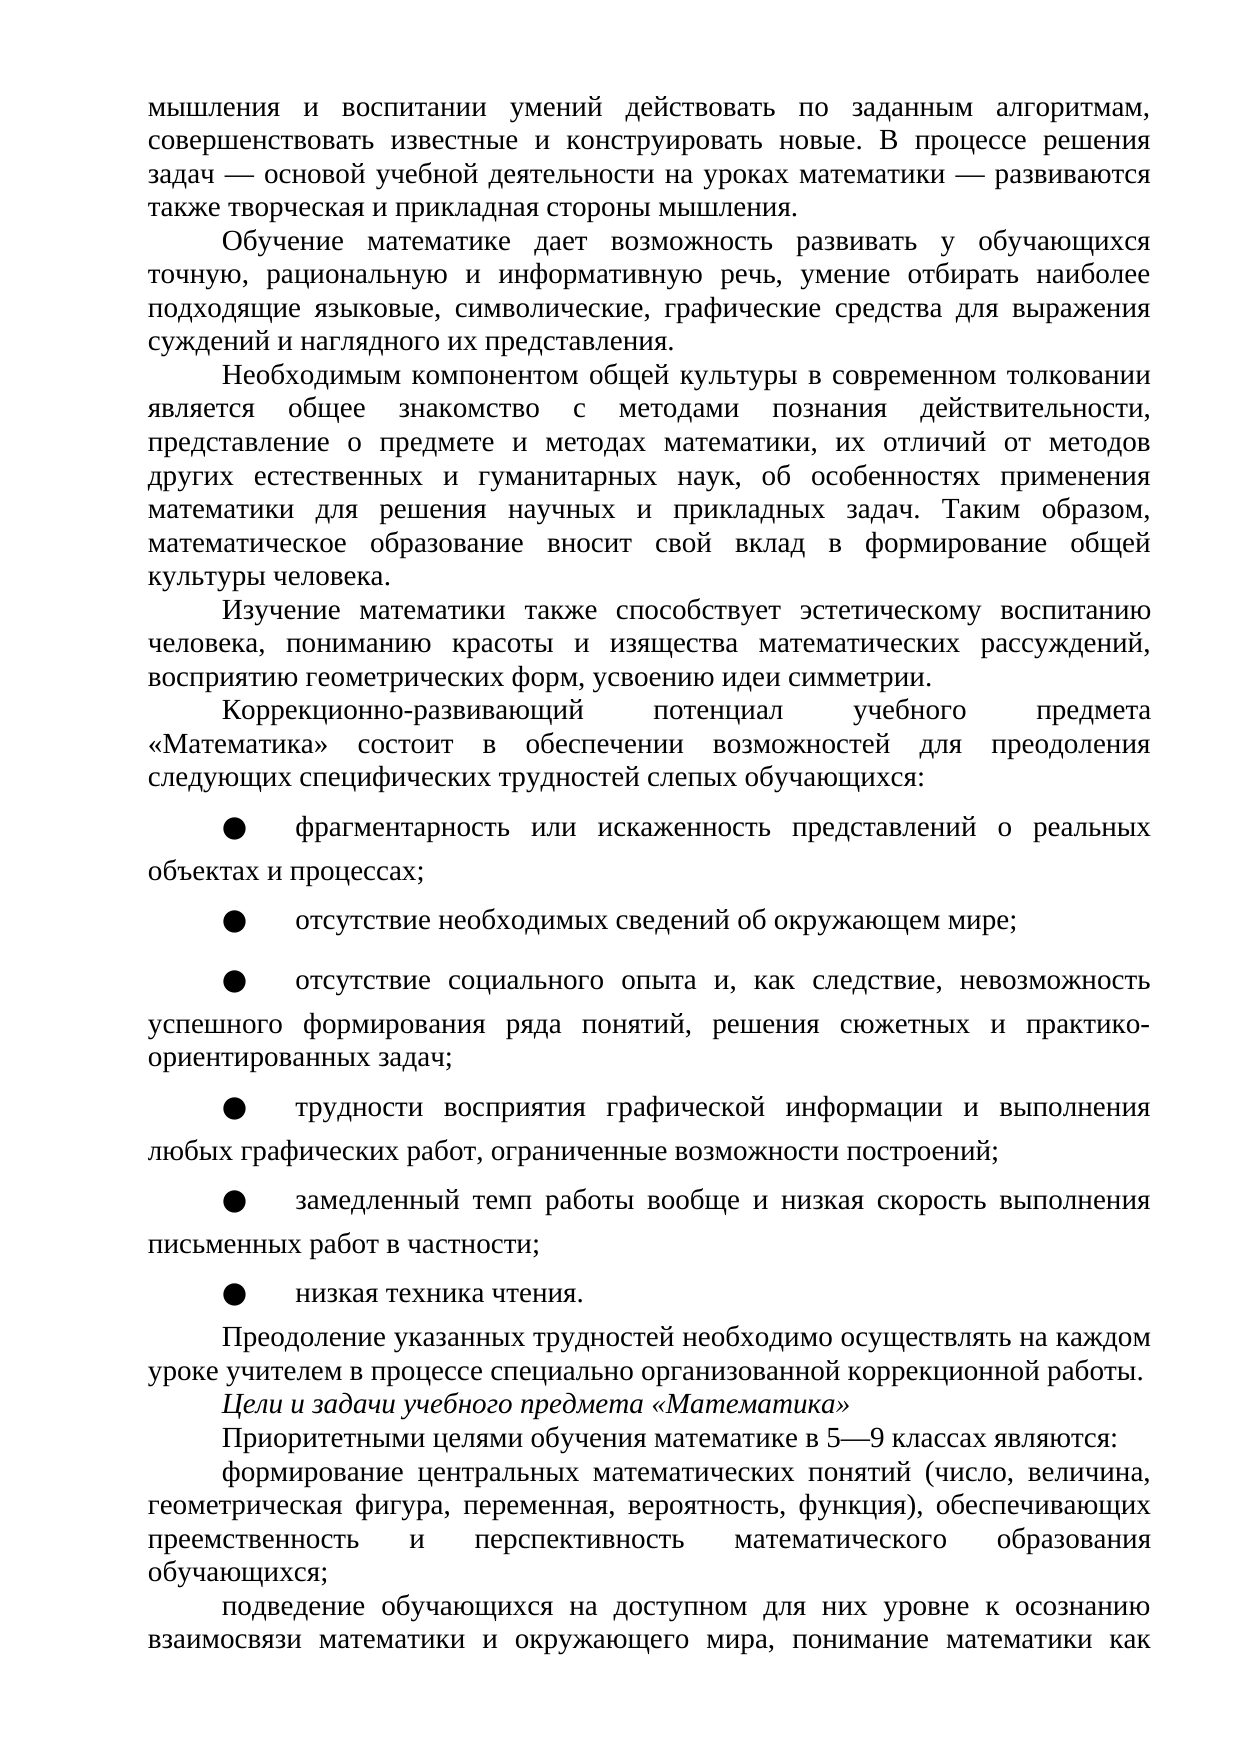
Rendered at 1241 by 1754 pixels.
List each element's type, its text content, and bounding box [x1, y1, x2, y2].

text Обучение математике дает возможность развивать у обучающихся точную, рациональную и информативную речь, умение отбирать наиболее подходящие языковые, символические, графические средства для выражения суждений и наглядного их представления. [148, 223, 1152, 357]
list отсутствие необходимых сведений об окружающем мире; [148, 886, 1152, 946]
text Цели и задачи учебного предмета «Математика» [148, 1387, 1152, 1420]
list трудности восприятия графической информации и выполнения любых графических работ, ограниченные возможности построений; [148, 1073, 1152, 1166]
text Необходимым компонентом общей культуры в современном толковании является общее знакомство с методами познания действительности, представление о предмете и методах математики, их отличий от методов других естественных и гуманитарных наук, об особенностях применения математики для решения научных и прикладных задач. Таким образом, математическое образование вносит свой вклад в формирование общей культуры человека. [148, 357, 1152, 592]
text формирование центральных математических понятий (число, величина, геометрическая фигура, переменная, вероятность, функция), обеспечивающих преемственность и перспективность математического образования обучающихся; [148, 1454, 1152, 1588]
list фрагментарность или искаженность представлений о реальных объектах и процессах; [148, 793, 1152, 886]
list низкая техника чтения. [148, 1260, 1152, 1319]
text Преодоление указанных трудностей необходимо осуществлять на каждом уроке учителем в процессе специально организованной коррекционной работы. [148, 1319, 1152, 1387]
list отсутствие социального опыта и, как следствие, невозможность успешного формирования ряда понятий, решения сюжетных и практико-ориентированных задач; [148, 946, 1152, 1073]
text Коррекционно-развивающий потенциал учебного предмета «Математика» состоит в обеспечении возможностей для преодоления следующих специфических трудностей слепых обучающихся: [148, 692, 1152, 793]
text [148, 89, 1152, 223]
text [148, 1588, 1152, 1655]
text Изучение математики также способствует эстетическому воспитанию человека, пониманию красоты и изящества математических рассуждений, восприятию геометрических форм, усвоению идеи симметрии. [148, 592, 1152, 692]
text Приоритетными целями обучения математике в 5—9 классах являются: [148, 1420, 1152, 1454]
list замедленный темп работы вообще и низкая скорость выполнения письменных работ в частности; [148, 1166, 1152, 1260]
